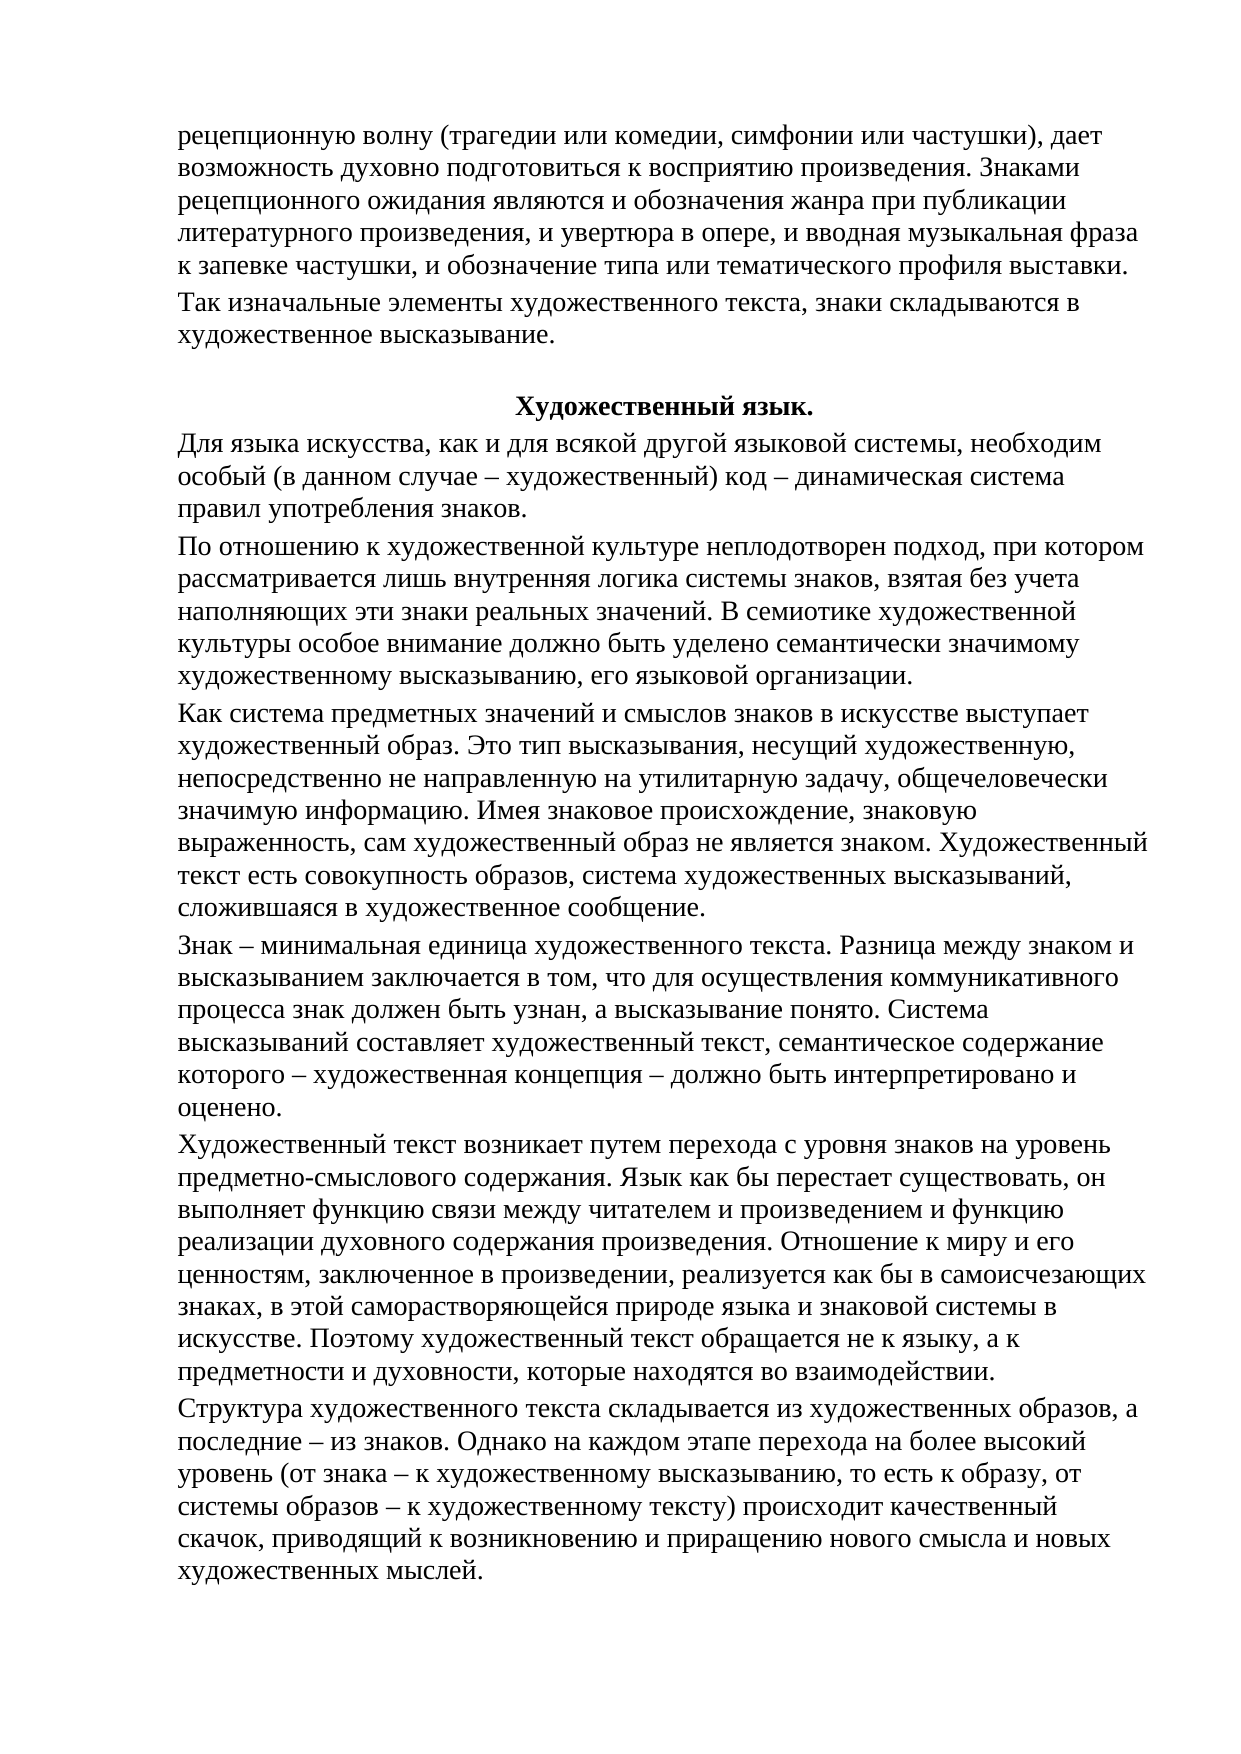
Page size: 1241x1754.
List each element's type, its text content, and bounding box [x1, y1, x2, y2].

text Как система предметных значений и смыслов знаков в искусстве выступает художественный образ. Это тип высказывания, несущий художественную, непосредственно не направленную на утилитарную задачу, общечеловечески значимую информацию. Имея знаковое происхождение, знаковую выраженность, сам художественный образ не является знаком. Художественный текст есть совокупность образов, система художественных высказываний, сложившаяся в художественное сообщение. [177, 696, 1152, 923]
text Художественный текст возникает путем перехода с уровня знаков на уровень предметно-смыслового содержания. Язык как бы перестает существовать, он выполняет функцию связи между читателем и произведением и функцию реализации духовного содержания произведения. Отношение к миру и его ценностям, заключенное в произведении, реализуется как бы в самоисчезающих знаках, в этой саморастворяющейся природе языка и знаковой системы в искусстве. Поэтому художественный текст обращается не к языку, а к предметности и духовности, которые находятся во взаимодействии. [177, 1127, 1152, 1386]
text Так изначальные элементы художественного текста, знаки складываются в художественное высказывание. [177, 285, 1152, 350]
text Для языка искусства, как и для всякой другой языковой системы, необходим особый (в данном случае – художественный) код – динамическая система правил употребления знаков. [177, 426, 1152, 524]
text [177, 118, 1152, 280]
text Знак – минимальная единица художественного текста. Разница между знаком и высказыванием заключается в том, что для осуществления коммуникативного процесса знак должен быть узнан, а высказывание понято. Система высказываний составляет художественный текст, семантическое содержание которого – художественная концепция – должно быть интерпретировано и оценено. [177, 928, 1152, 1122]
text Структура художественного текста складывается из художественных образов, а последние – из знаков. Однако на каждом этапе перехода на более высокий уровень (от знака – к художественному высказыванию, то есть к образу, от системы образов – к художественному тексту) происходит качественный скачок, приводящий к возникновению и приращению нового смысла и новых художественных мыслей. [177, 1391, 1152, 1586]
text Художественный язык. [177, 389, 1152, 421]
text По отношению к художественной культуре неплодотворен подход, при котором рассматривается лишь внутренняя логика системы знаков, взятая без учета наполняющих эти знаки реальных значений. В семиотике художественной культуры особое внимание должно быть уделено семантически значимому художественному высказыванию, его языковой организации. [177, 529, 1152, 691]
